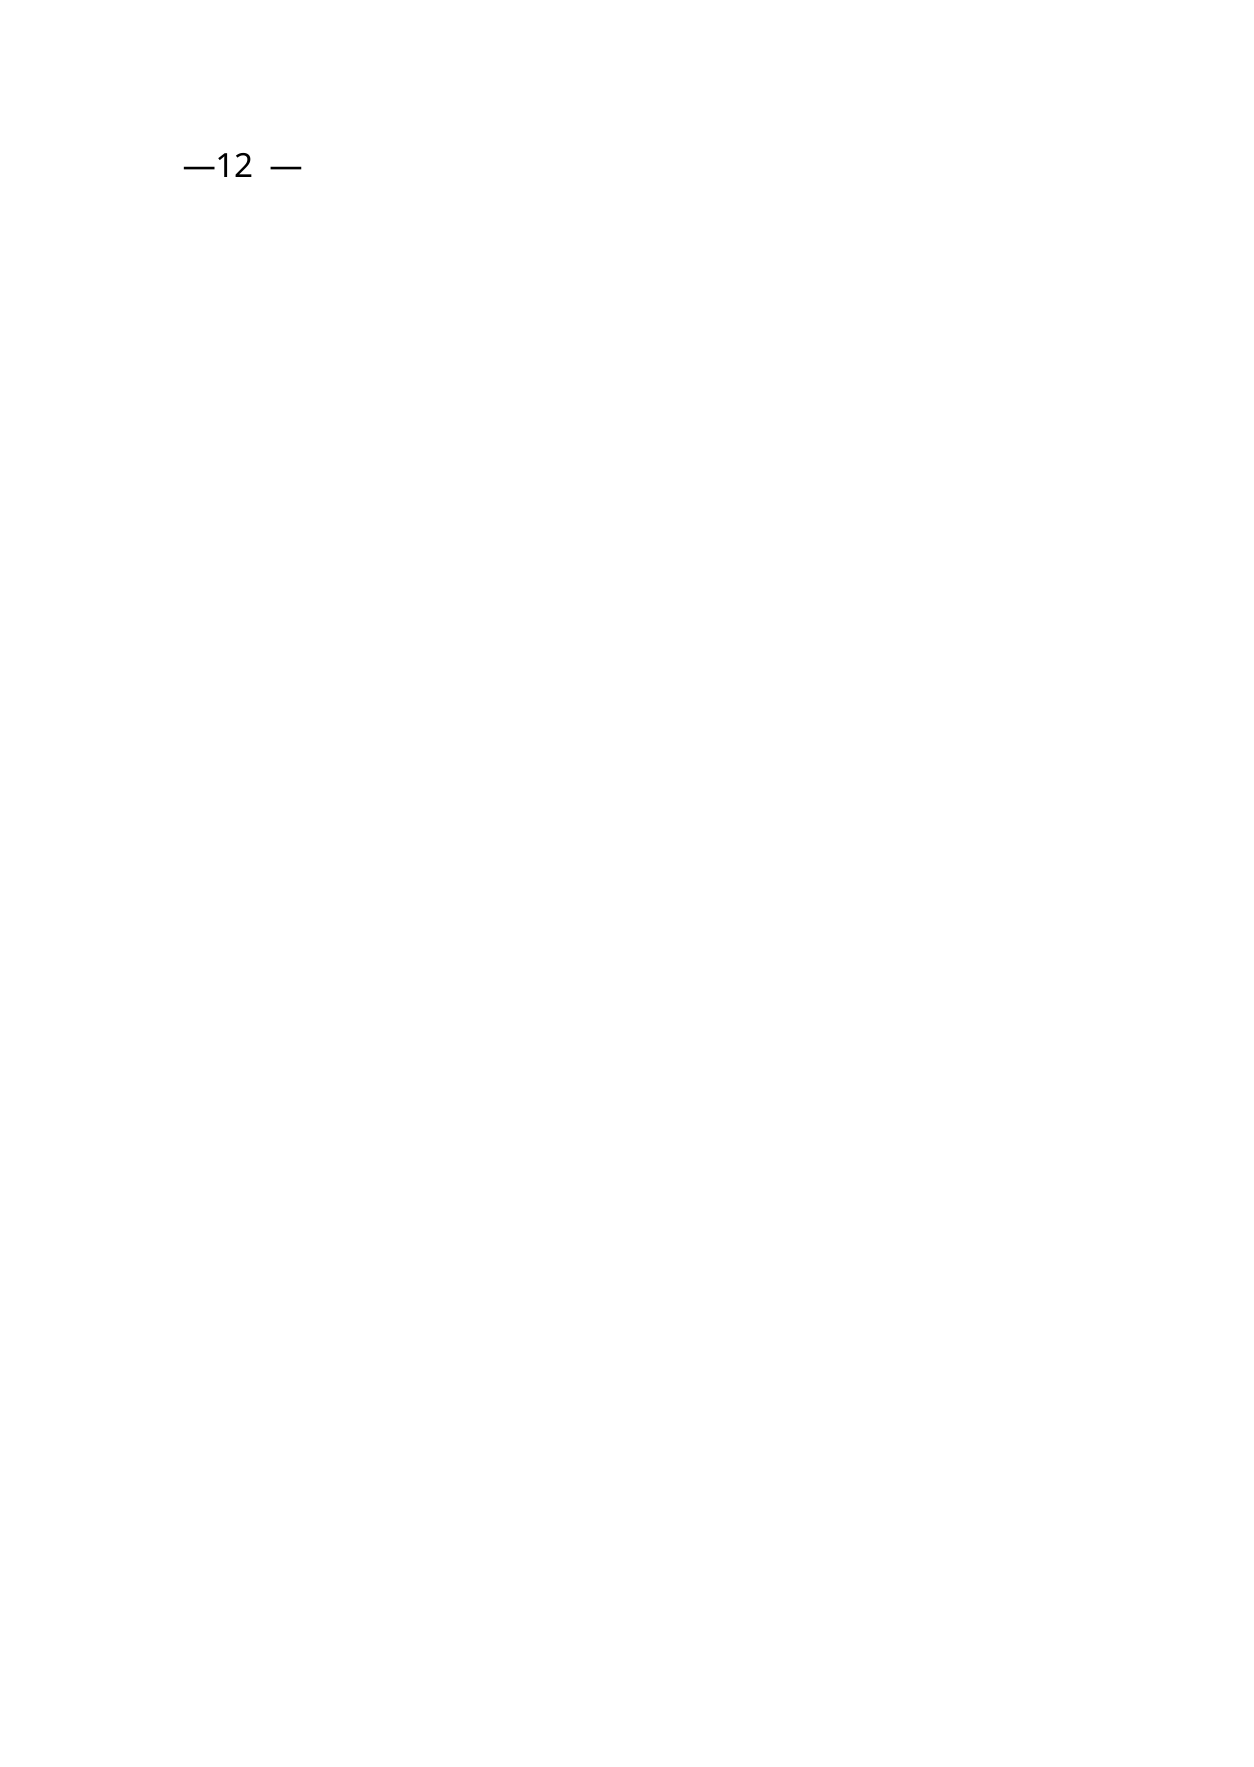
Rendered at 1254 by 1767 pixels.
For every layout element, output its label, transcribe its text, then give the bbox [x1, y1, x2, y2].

text —12 — [182, 150, 1084, 184]
